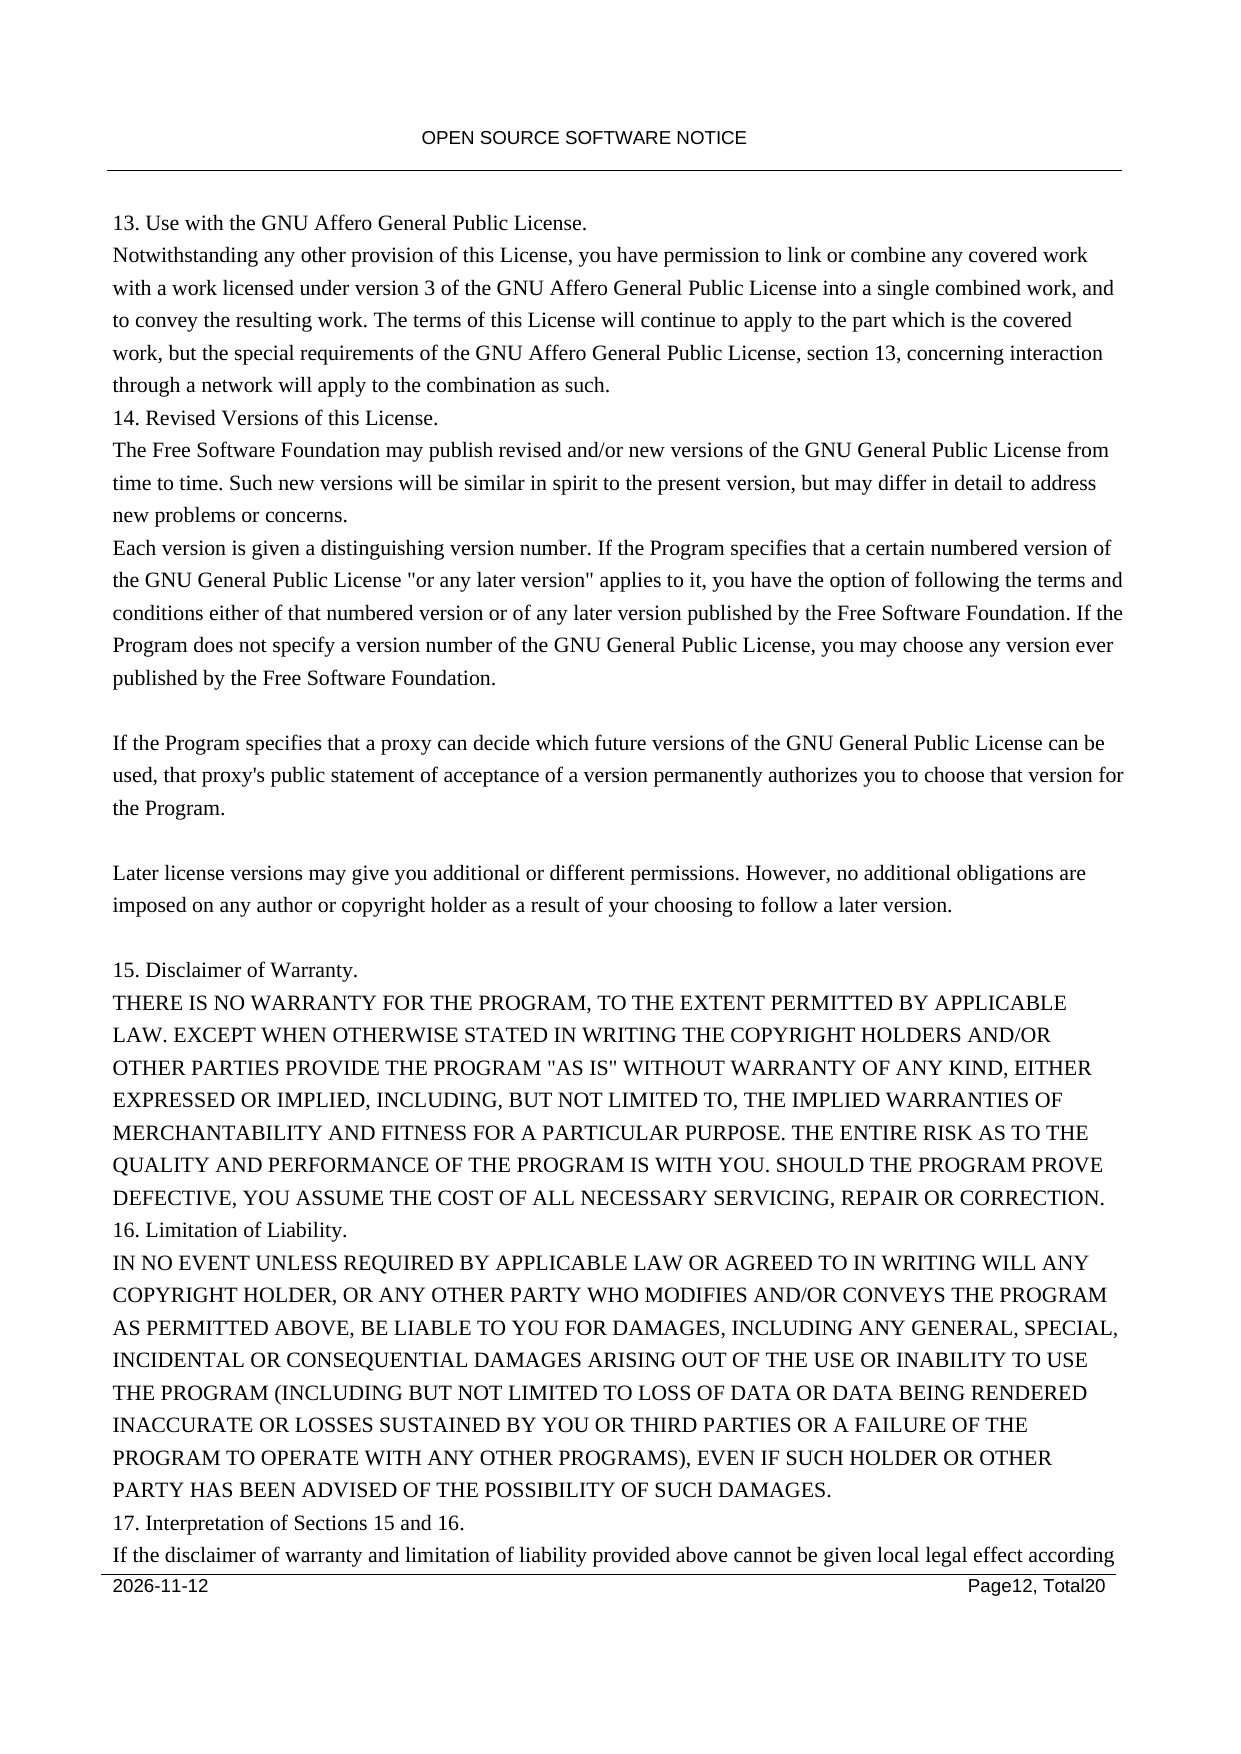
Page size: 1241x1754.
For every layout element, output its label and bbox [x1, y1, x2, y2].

text [112, 206, 1128, 1571]
